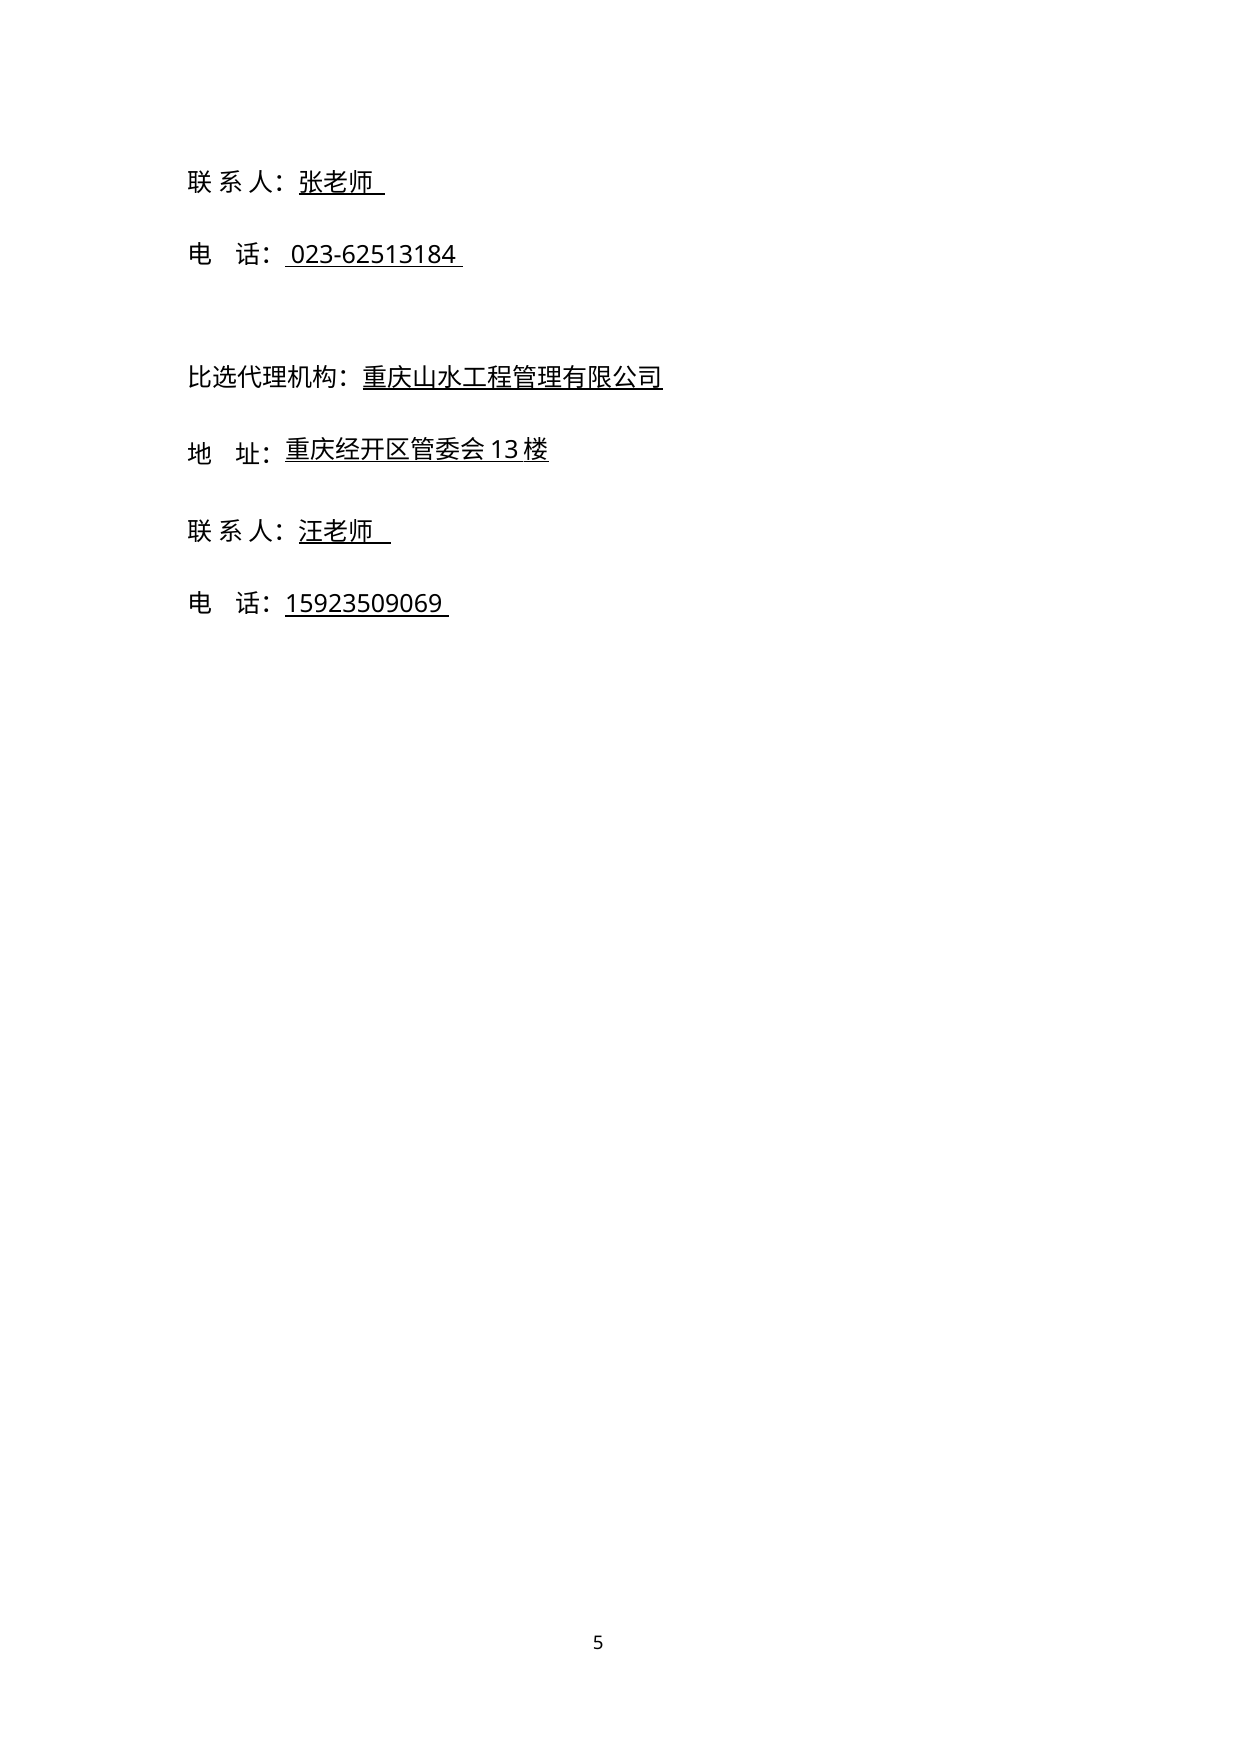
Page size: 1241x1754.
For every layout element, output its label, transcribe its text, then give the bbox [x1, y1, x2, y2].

text 地 址：重庆经开区管委会13楼 [187, 429, 1053, 470]
text 比选代理机构：重庆山水工程管理有限公司 [187, 357, 1053, 393]
text 电 话： 023-62513184 [187, 234, 1053, 271]
text 电 话：15923509069 [187, 584, 1053, 620]
text 联 系 人：汪老师 [187, 511, 1053, 548]
text 联 系 人：张老师 [187, 162, 1053, 198]
